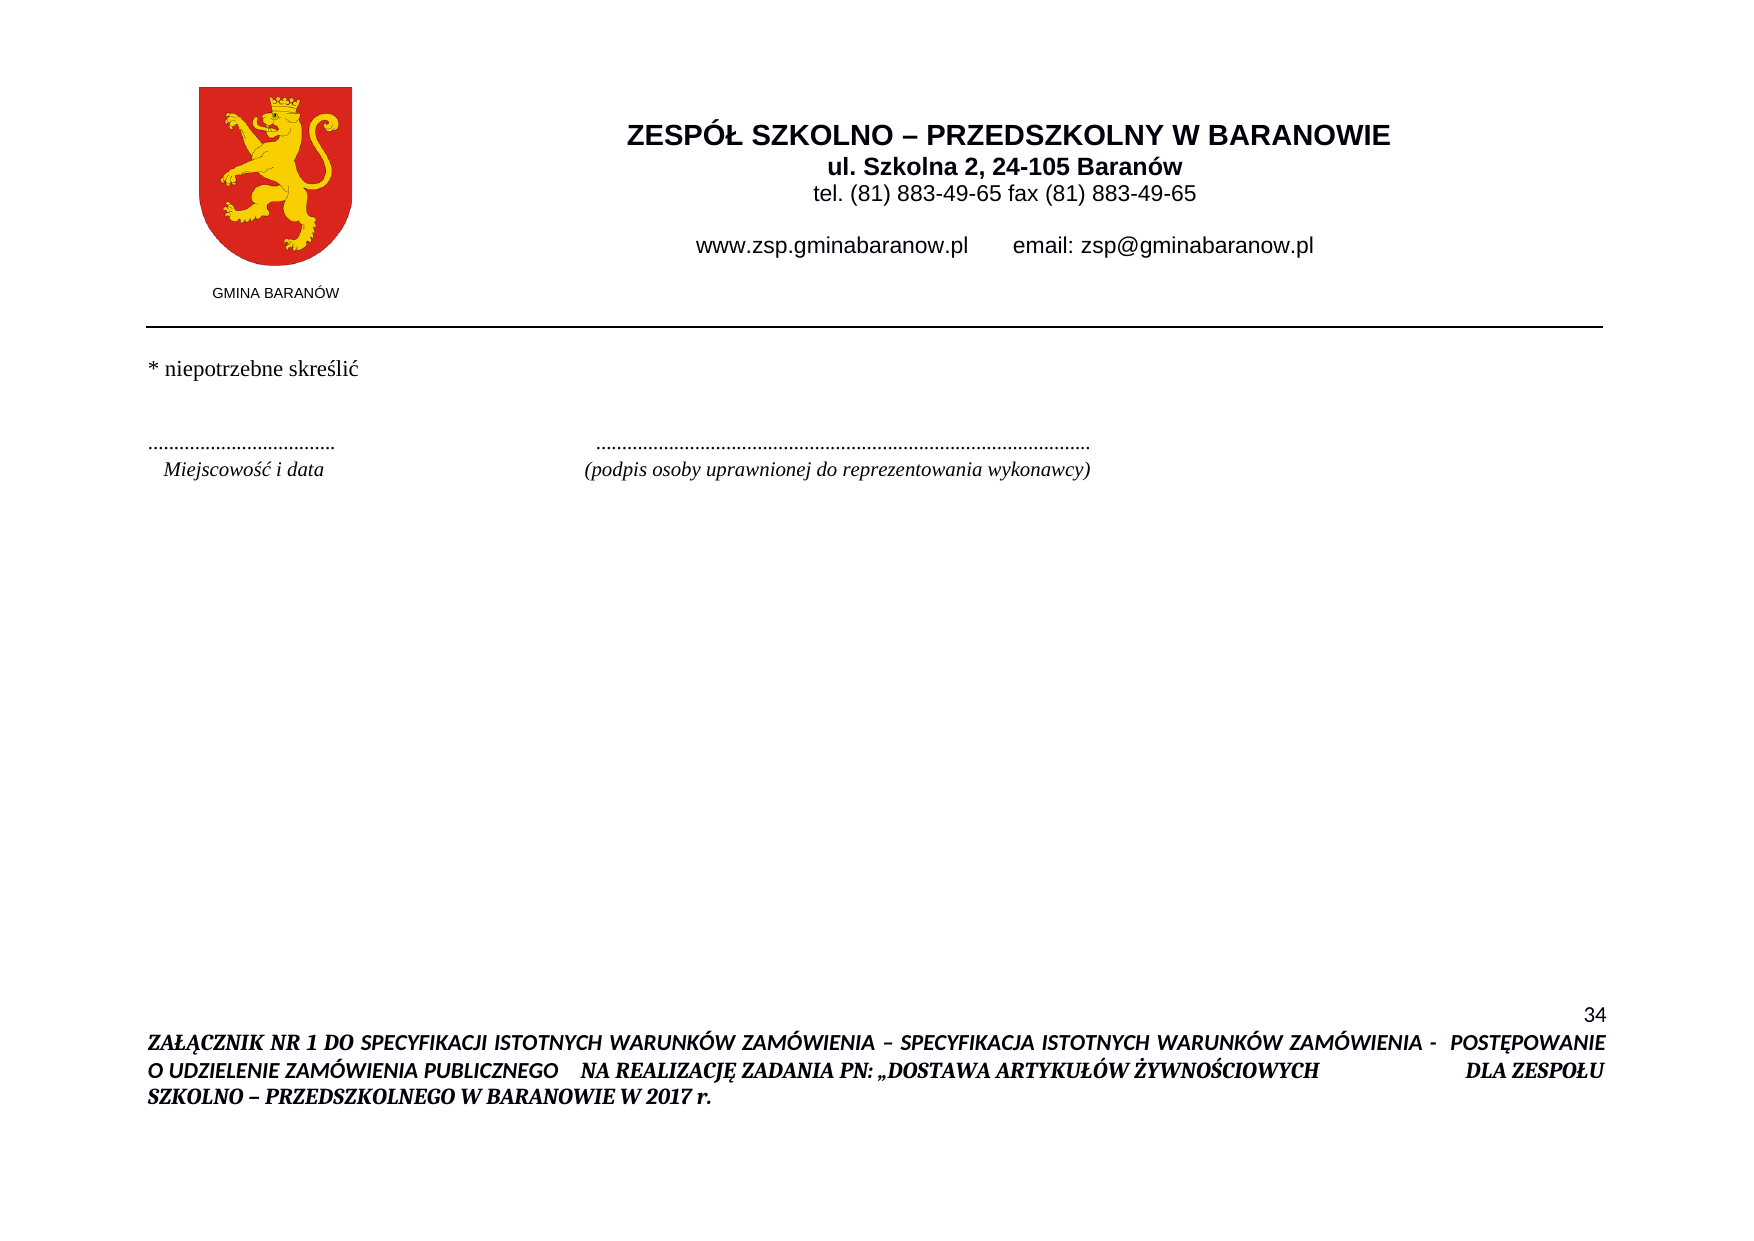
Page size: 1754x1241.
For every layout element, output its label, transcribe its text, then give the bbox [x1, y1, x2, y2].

text Miejscowość i data (podpis osoby uprawnionej do reprezentowania wykonawcy) [148, 457, 1606, 481]
text .................................... ............................................................................................... [148, 430, 1606, 454]
text * niepotrzebne skreślić [148, 355, 1606, 382]
picture [198, 87, 353, 266]
